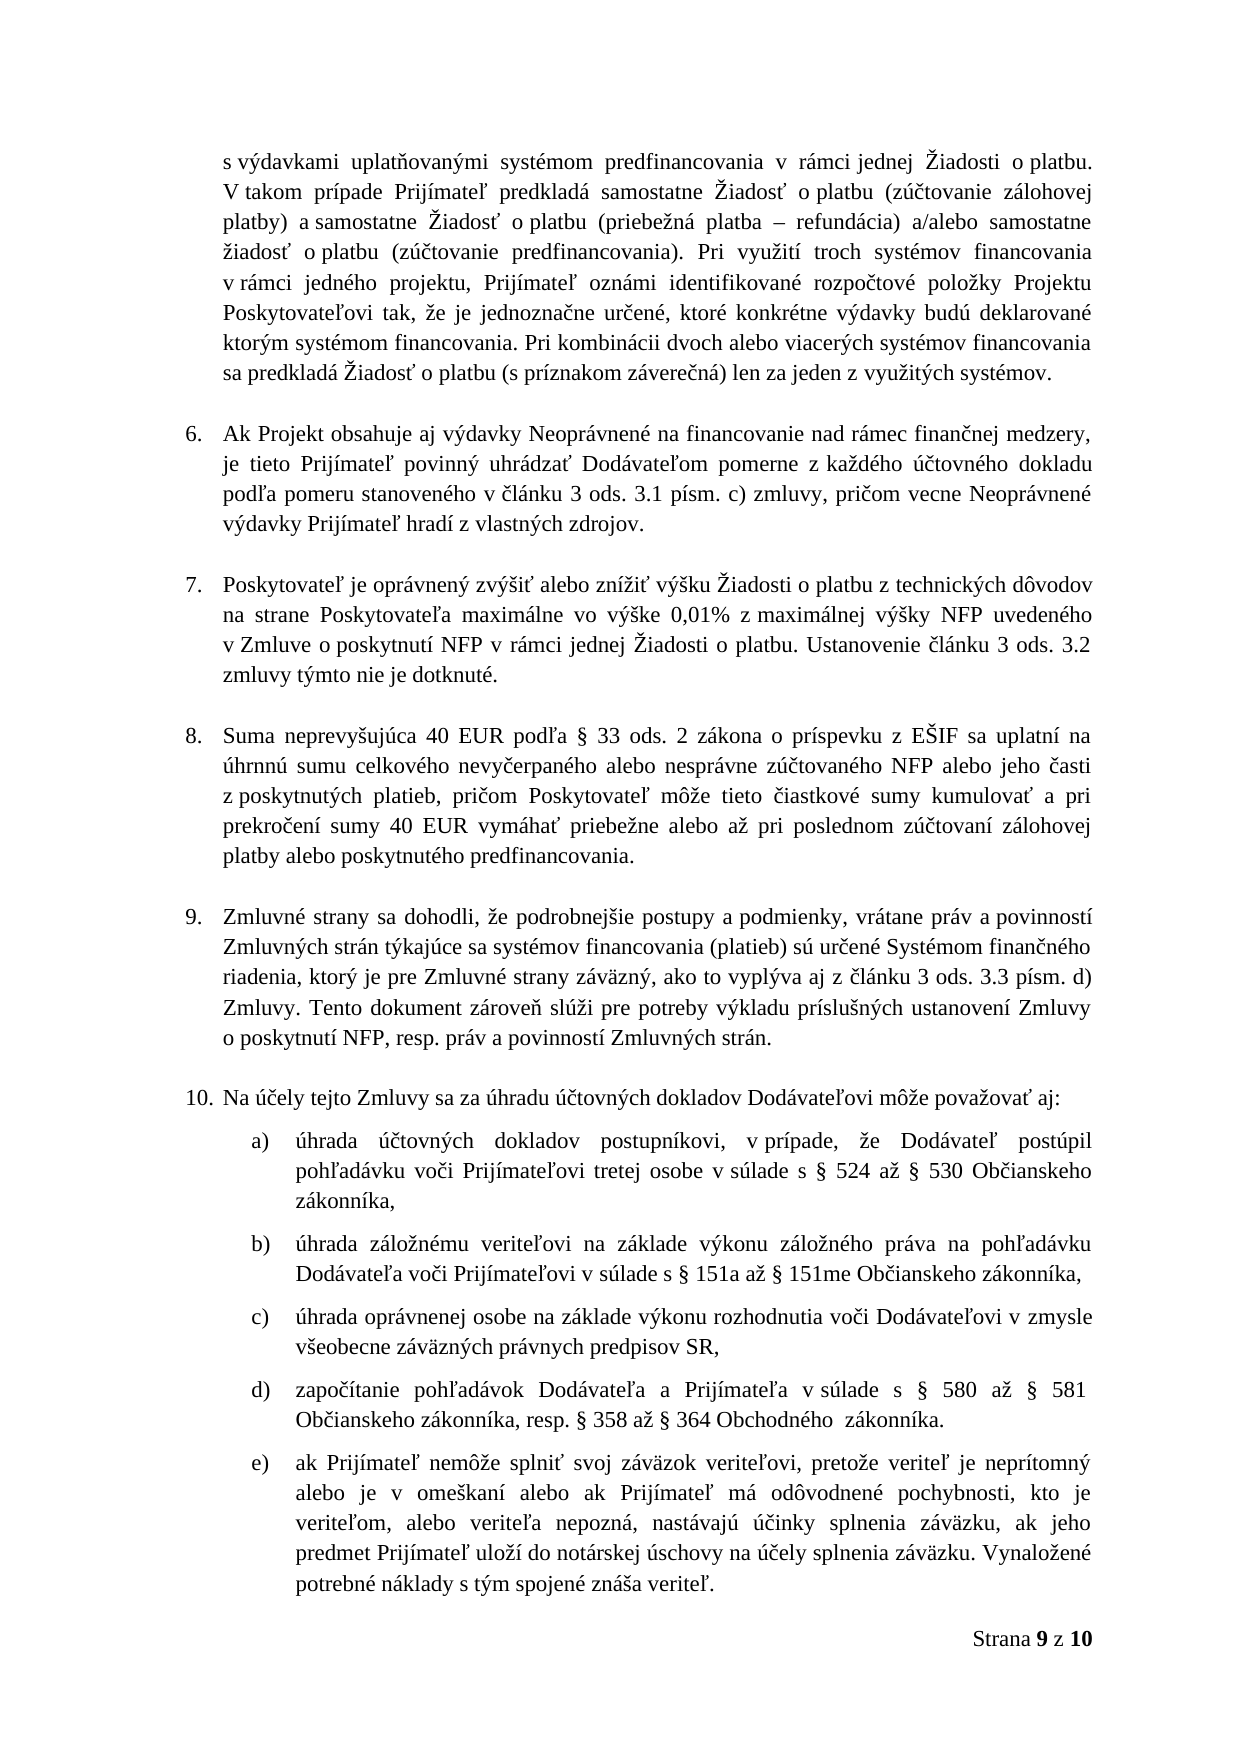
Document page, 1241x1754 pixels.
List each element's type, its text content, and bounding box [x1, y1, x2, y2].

list Suma neprevyšujúca 40 EUR podľa § 33 ods. 2 zákona o príspevku z EŠIF sa uplatní na úhrnnú sumu celkového nevyčerpaného alebo nesprávne zúčtovaného NFP alebo jeho časti z poskytnutých platieb, pričom Poskytovateľ môže tieto čiastkové sumy kumulovať a pri prekročení sumy 40 EUR vymáhať priebežne alebo až pri poslednom zúčtovaní zálohovej platby alebo poskytnutého predfinancovania. [185, 722, 1092, 869]
list ak Prijímateľ nemôže splniť svoj záväzok veriteľovi, pretože veriteľ je neprítomný alebo je v omeškaní alebo ak Prijímateľ má odôvodnené pochybnosti, kto je veriteľom, alebo veriteľa nepozná, nastávajú účinky splnenia záväzku, ak jeho predmet Prijímateľ uloží do notárskej úschovy na účely splnenia záväzku. Vynaložené potrebné náklady s tým spojené znáša veriteľ. [251, 1449, 1092, 1596]
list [185, 148, 1092, 386]
list úhrada oprávnenej osobe na základe výkonu rozhodnutia voči Dodávateľovi v zmysle všeobecne záväzných právnych predpisov SR, [251, 1303, 1092, 1359]
list Zmluvné strany sa dohodli, že podrobnejšie postupy a podmienky, vrátane práv a povinností Zmluvných strán týkajúce sa systémov financovania (platieb) sú určené Systémom finančného riadenia, ktorý je pre Zmluvné strany záväzný, ako to vyplýva aj z článku 3 ods. 3.3 písm. d) Zmluvy. Tento dokument zároveň slúži pre potreby výkladu príslušných ustanovení Zmluvy o poskytnutí NFP, resp. práv a povinností Zmluvných strán. [185, 903, 1092, 1050]
list započítanie pohľadávok Dodávateľa a Prijímateľa v súlade s § 580 až § 581 Občianskeho zákonníka, resp. § 358 až § 364 Obchodného zákonníka. [251, 1376, 1092, 1432]
list Na účely tejto Zmluvy sa za úhradu účtovných dokladov Dodávateľovi môže považovať aj: [185, 1084, 1092, 1111]
list Poskytovateľ je oprávnený zvýšiť alebo znížiť výšku Žiadosti o platbu z technických dôvodov na strane Poskytovateľa maximálne vo výške 0,01% z maximálnej výšky NFP uvedeného v Zmluve o poskytnutí NFP v rámci jednej Žiadosti o platbu. Ustanovenie článku 3 ods. 3.2 zmluvy týmto nie je dotknuté. [185, 571, 1092, 688]
list úhrada záložnému veriteľovi na základe výkonu záložného práva na pohľadávku Dodávateľa voči Prijímateľovi v súlade s § 151a až § 151me Občianskeho zákonníka, [251, 1230, 1092, 1287]
list úhrada účtovných dokladov postupníkovi, v prípade, že Dodávateľ postúpil pohľadávku voči Prijímateľovi tretej osobe v súlade s § 524 až § 530 Občianskeho zákonníka, [251, 1127, 1092, 1214]
list Ak Projekt obsahuje aj výdavky Neoprávnené na financovanie nad rámec finančnej medzery, je tieto Prijímateľ povinný uhrádzať Dodávateľom pomerne z každého účtovného dokladu podľa pomeru stanoveného v článku 3 ods. 3.1 písm. c) zmluvy, pričom vecne Neoprávnené výdavky Prijímateľ hradí z vlastných zdrojov. [185, 419, 1092, 537]
